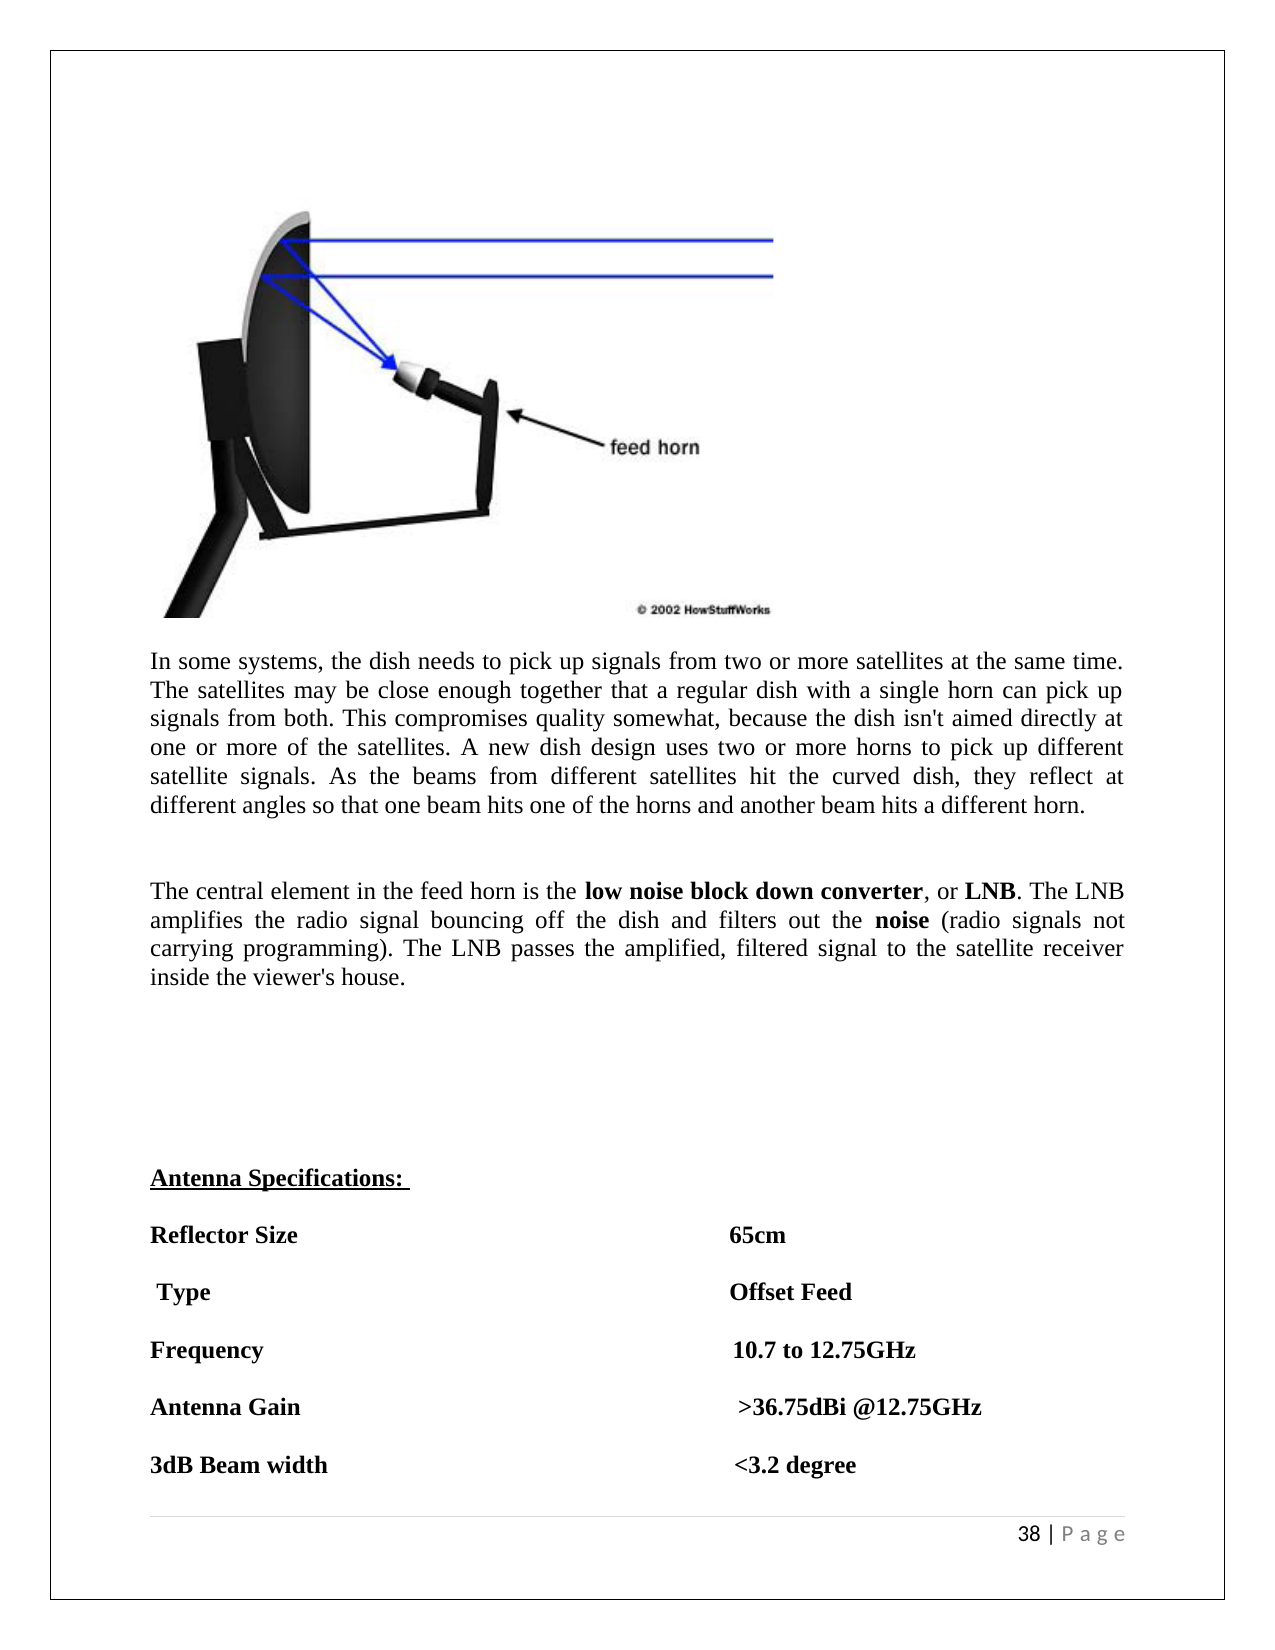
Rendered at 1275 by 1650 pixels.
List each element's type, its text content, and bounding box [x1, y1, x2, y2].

text Antenna Specifications: [150, 1163, 1125, 1192]
text Reflector Size 65cm [150, 1220, 1125, 1249]
text Frequency 10.7 to 12.75GHz [150, 1335, 1125, 1364]
text Type Offset Feed [150, 1277, 1125, 1306]
text Antenna Gain >36.75dBi @12.75GHz [150, 1392, 1125, 1421]
text 3dB Beam width <3.2 degree [150, 1450, 1125, 1479]
text In some systems, the dish needs to pick up signals from two or more satellites at the same time. The satellites may be close enough together that a regular dish with a single horn can pick up signals from both. This compromises quality somewhat, because the dish isn't aimed directly at one or more of the satellites. A new dish design uses two or more horns to pick up different satellite signals. As the beams from different satellites hit the curved dish, they reflect at different angles so that one beam hits one of the horns and another beam hits a different horn. [150, 646, 1125, 818]
text The central element in the feed horn is the low noise block down converter, or LNB. The LNB amplifies the radio signal bouncing off the dish and filters out the noise (radio signals not carrying programming). The LNB passes the amplified, filtered signal to the satellite receiver inside the viewer's house. [150, 876, 1125, 991]
